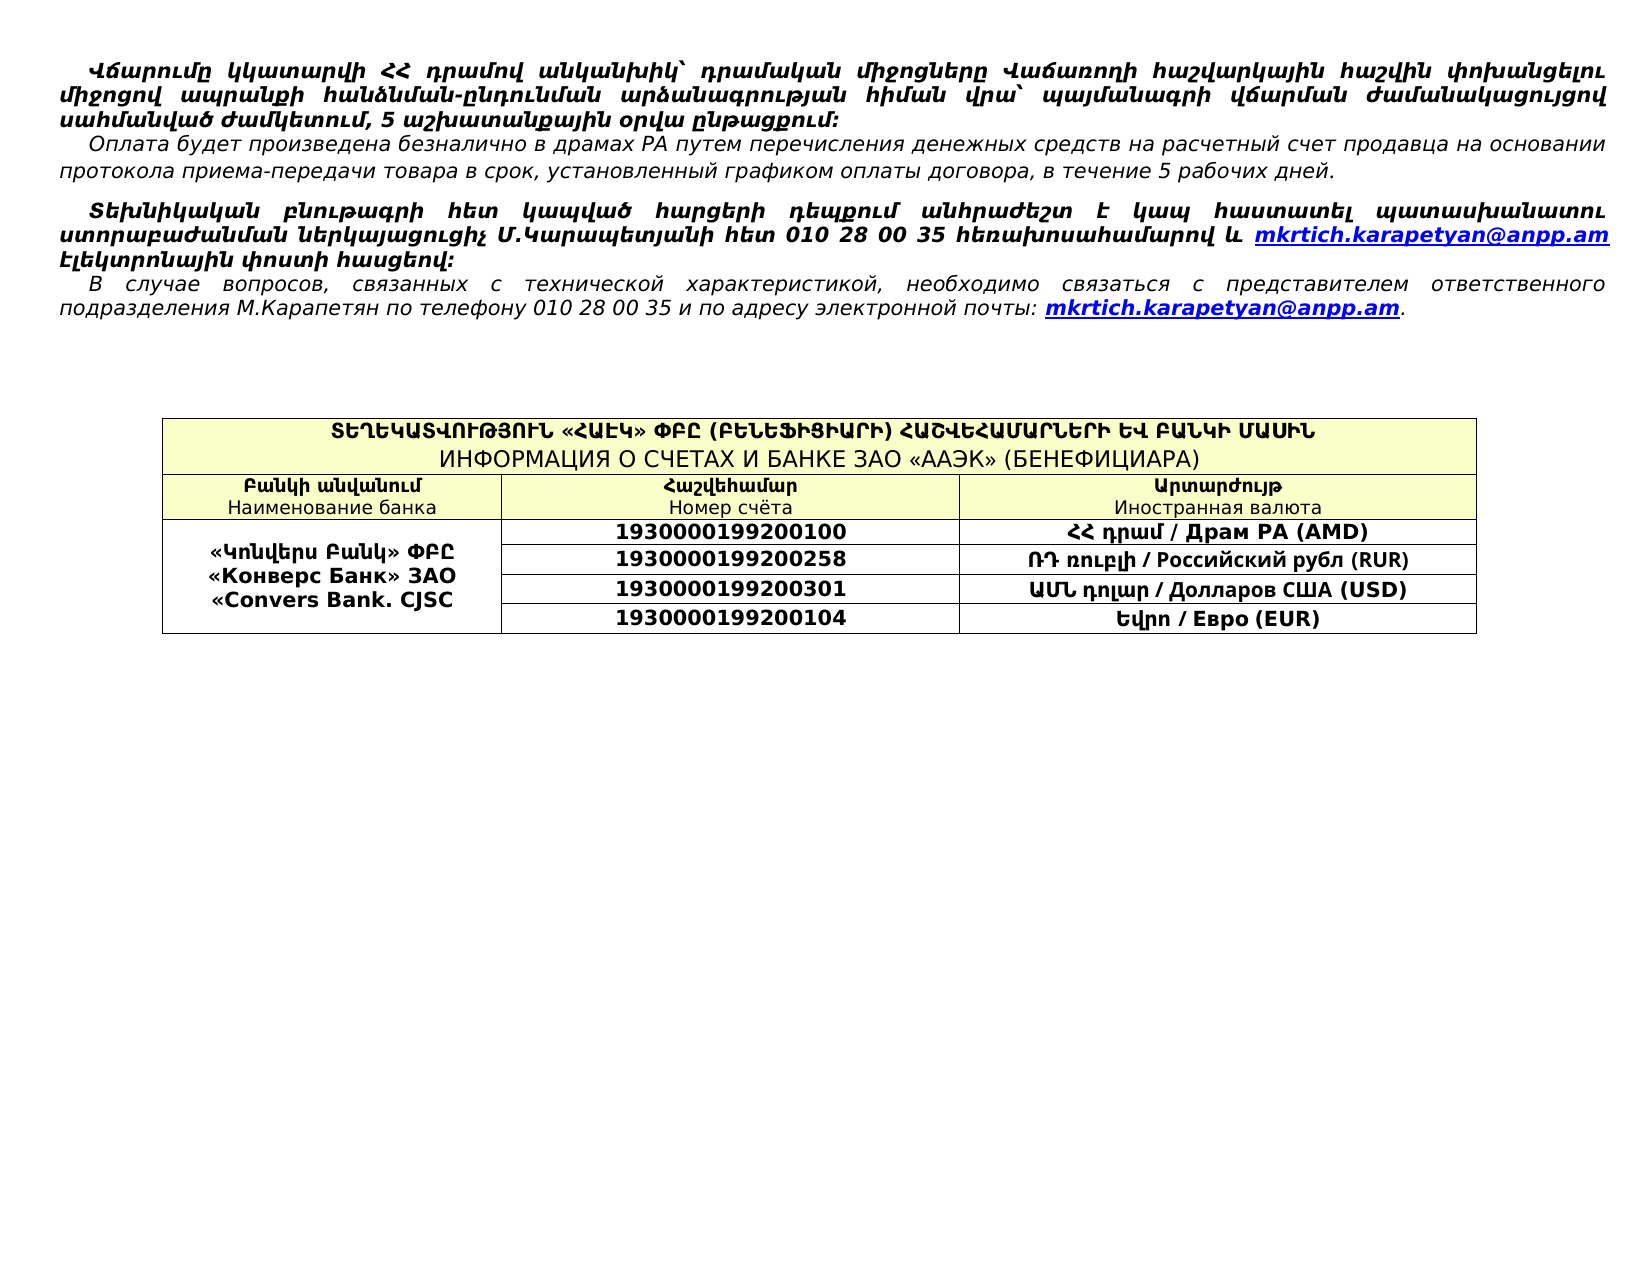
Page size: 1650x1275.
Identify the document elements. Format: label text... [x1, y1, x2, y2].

table_cell «Կոնվերս Բանկ» ՓԲԸ «Конверс Банк» ЗАО «Convers Bank. CJSC [163, 520, 501, 633]
table_cell Բանկի անվանում Наименование банка [163, 475, 501, 519]
table_cell 1930000199200100 [502, 520, 959, 544]
text В случае вопросов, связанных с технической характеристикой, необходимо связаться с представителем ответственного подразделения М.Карапетян по телефону 010 28 00 35 и по адресу электронной почты: mkrtich.karapetyan@anpp.am. [59, 272, 1609, 321]
table_cell ՀՀ դրամ / Драм РА (AMD) [960, 520, 1476, 544]
table_cell Հաշվեհամար Номер счёта [502, 475, 959, 519]
text Оплата будет произведена безналично в драмах РА путем перечисления денежных средств на расчетный счет продавца на основании протокола приема-передачи товара в срок, установленный графиком оплаты договора, в течение 5 рабочих дней. [59, 132, 1609, 185]
table_cell Արտարժույթ Иностранная валюта [960, 475, 1476, 519]
table_cell 1930000199200301 [502, 575, 959, 603]
table_cell ՌԴ ռուբլի / Российский рубл (RUR) [960, 545, 1476, 574]
list Տեխնիկական բնութագրի հետ կապված հարցերի դեպքում անհրաժեշտ է կապ հաստատել պատասխանատու ստորաբաժանման ներկայացուցիչ Մ.Կարապետյանի հետ 010 28 00 35 հեռախոսահամարով և mkrtich.karapetyan@anpp.am էլեկտրոնային փոստի հասցեով: [59, 199, 1609, 272]
text Վճարումը կկատարվի ՀՀ դրամով անկանխիկ՝ դրամական միջոցները Վաճառողի հաշվարկային հաշվին փոխանցելու միջոցով ապրանքի հանձնման-ընդունման արձանագրության հիման վրա՝ պայմանագրի վճարման ժամանակացույցով սահմանված ժամկետում, 5 աշխատանքային օրվա ընթացքում: [59, 59, 1609, 132]
table_cell 1930000199200258 [502, 545, 959, 574]
table_cell Եվրո / Евро (EUR) [960, 604, 1476, 633]
table_cell 1930000199200104 [502, 604, 959, 633]
table_header ՏԵՂԵԿԱՏՎՈՒԹՅՈՒՆ «ՀԱԷԿ» ՓԲԸ (ԲԵՆԵՖԻՑԻԱՐԻ) ՀԱՇՎԵՀԱՄԱՐՆԵՐԻ ԵՎ ԲԱՆԿԻ ՄԱՍԻՆ ИНФОРМАЦИЯ О СЧЕТАХ И БАНКЕ ЗАО «ААЭК» (БЕНЕФИЦИАРА) [163, 419, 1476, 474]
table_cell ԱՄՆ դոլար / Долларов США (USD) [960, 575, 1476, 603]
